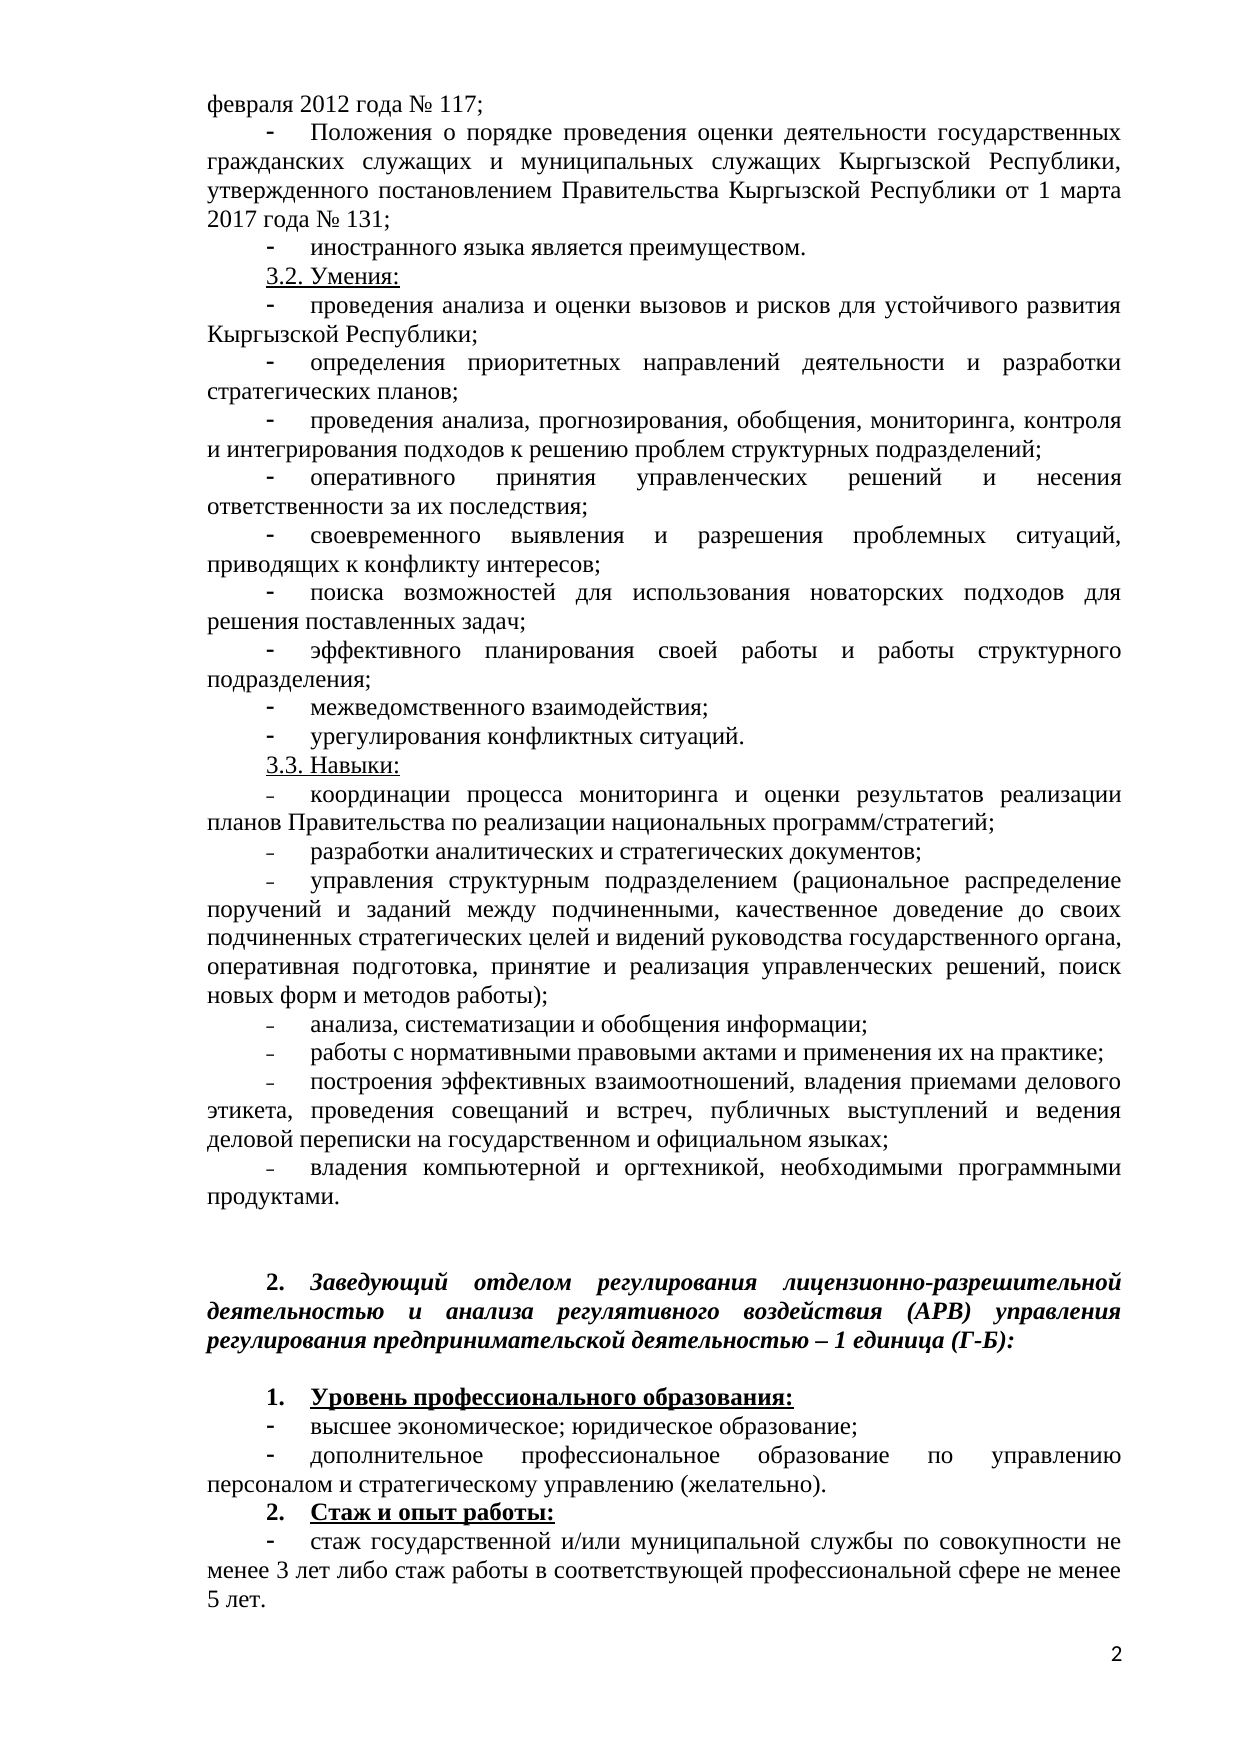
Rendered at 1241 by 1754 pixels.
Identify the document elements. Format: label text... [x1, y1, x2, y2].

list проведения анализа, прогнозирования, обобщения, мониторинга, контроля и интегрирования подходов к решению проблем структурных подразделений; [207, 405, 1122, 462]
list Положения о порядке проведения оценки деятельности государственных гражданских служащих и муниципальных служащих Кыргызской Республики, утвержденного постановлением Правительства Кыргызской Республики от 1 марта 2017 года № 131; [207, 117, 1122, 232]
list разработки аналитических и стратегических документов; [207, 836, 1122, 865]
list координации процесса мониторинга и оценки результатов реализации планов Правительства по реализации национальных программ/стратегий; [207, 779, 1122, 836]
list высшее экономическое; юридическое образование; [207, 1411, 1122, 1440]
text 3.3. Навыки: [207, 750, 1122, 779]
list Стаж и опыт работы: [207, 1497, 1122, 1526]
list владения компьютерной и оргтехникой, необходимыми программными продуктами. [207, 1152, 1122, 1210]
list стаж государственной и/или муниципальной службы по совокупности не менее 3 лет либо стаж работы в соответствующей профессиональной сфере не менее 5 лет. [207, 1526, 1122, 1612]
text 3.2. Умения: [251, 261, 1106, 290]
list работы с нормативными правовыми актами и применения их на практике; [207, 1037, 1122, 1066]
list поиска возможностей для использования новаторских подходов для решения поставленных задач; [207, 577, 1122, 635]
list иностранного языка является преимуществом. [207, 232, 1122, 261]
list управления структурным подразделением (рациональное распределение поручений и заданий между подчиненными, качественное доведение до своих подчиненных стратегических целей и видений руководства государственного органа, оперативная подготовка, принятие и реализация управленческих решений, поиск новых форм и методов работы); [207, 865, 1122, 1009]
list своевременного выявления и разрешения проблемных ситуаций, приводящих к конфликту интересов; [207, 520, 1122, 577]
list урегулирования конфликтных ситуаций. [207, 721, 1122, 750]
list анализа, систематизации и обобщения информации; [207, 1009, 1122, 1037]
list построения эффективных взаимоотношений, владения приемами делового этикета, проведения совещаний и встреч, публичных выступлений и ведения деловой переписки на государственном и официальном языках; [207, 1066, 1122, 1152]
list межведомственного взаимодействия; [207, 692, 1122, 721]
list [207, 89, 1122, 117]
list оперативного принятия управленческих решений и несения ответственности за их последствия; [207, 462, 1122, 520]
list определения приоритетных направлений деятельности и разработки стратегических планов; [207, 347, 1122, 405]
list эффективного планирования своей работы и работы структурного подразделения; [207, 635, 1122, 692]
list проведения анализа и оценки вызовов и рисков для устойчивого развития Кыргызской Республики; [207, 290, 1122, 347]
list Заведующий отделом регулирования лицензионно-разрешительной деятельностью и анализа регулятивного воздействия (АРВ) управления регулирования предпринимательской деятельностью – 1 единица (Г-Б): [207, 1267, 1122, 1354]
list дополнительное профессиональное образование по управлению персоналом и стратегическому управлению (желательно). [207, 1440, 1122, 1497]
list Уровень профессионального образования: [207, 1382, 1122, 1411]
